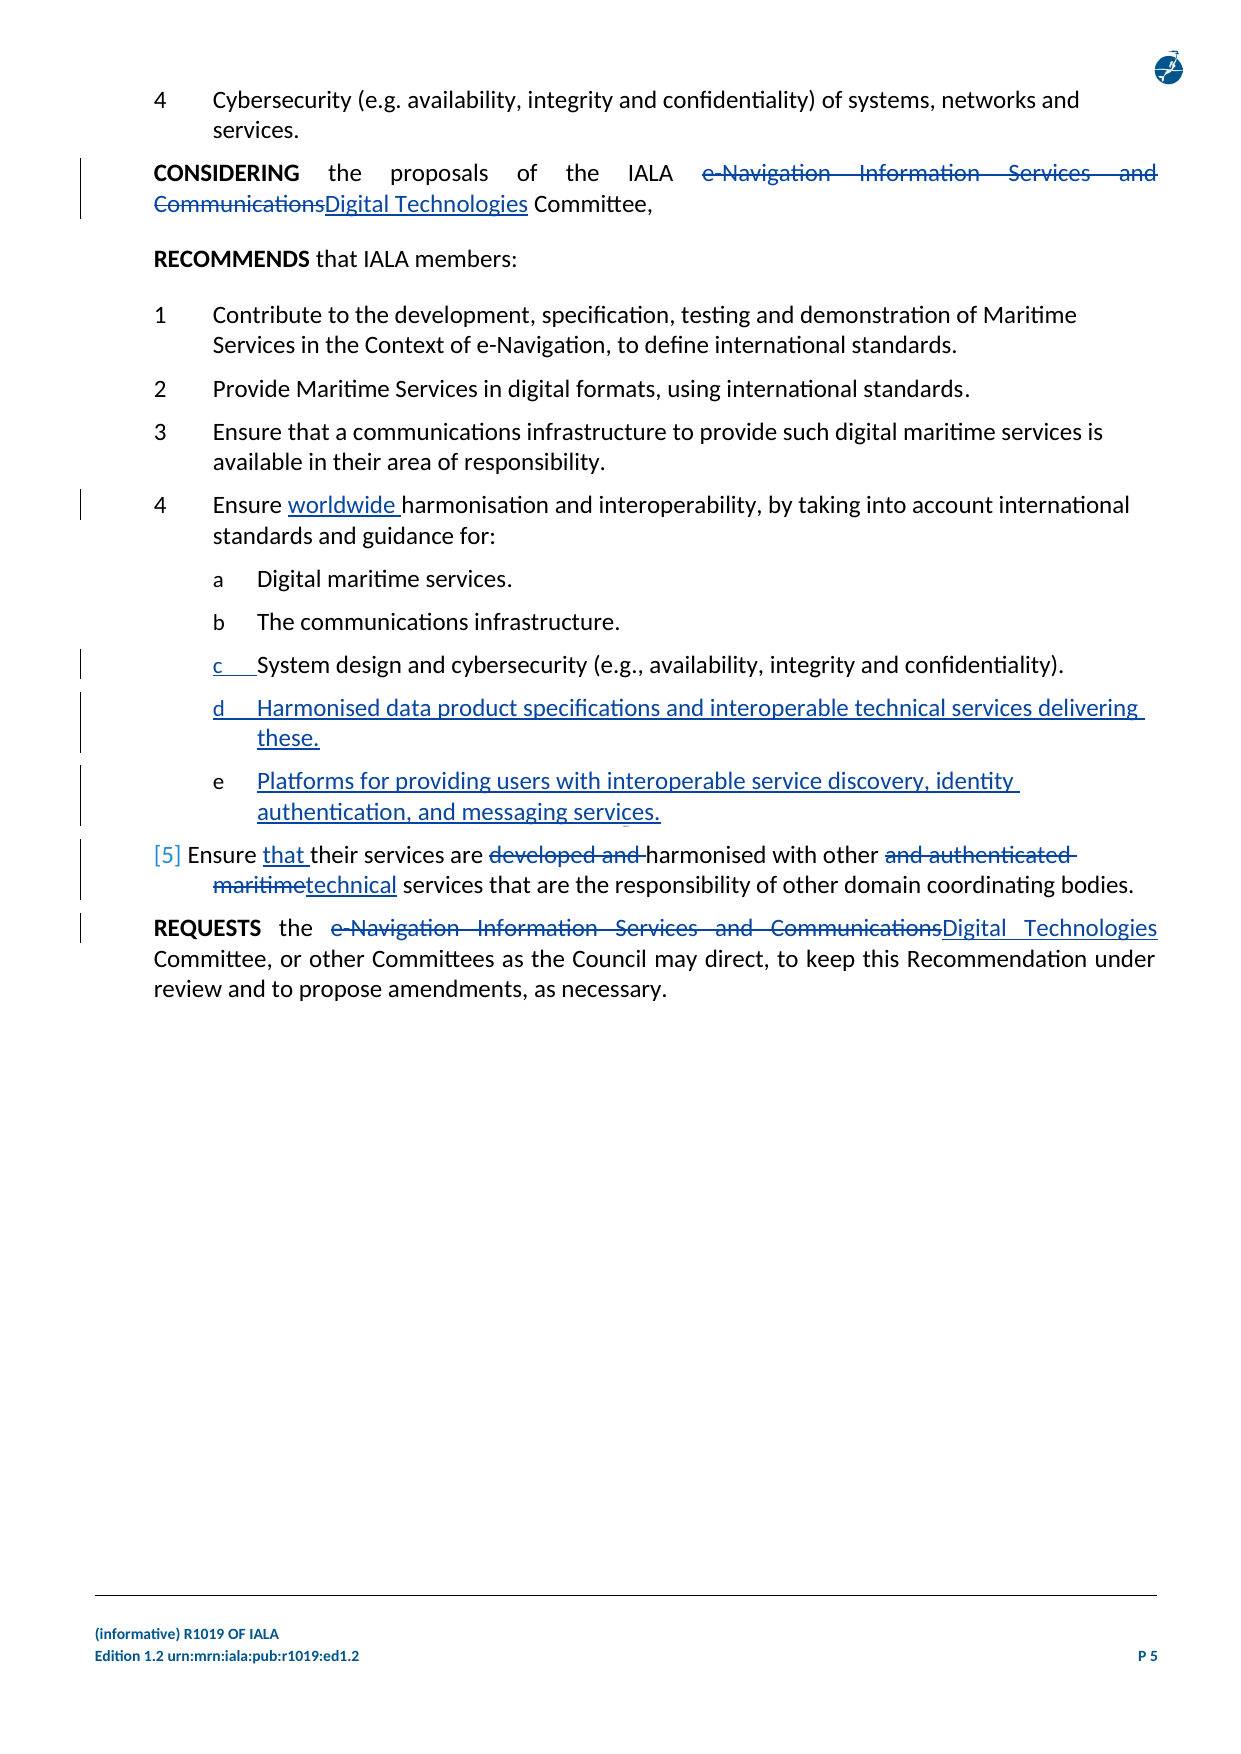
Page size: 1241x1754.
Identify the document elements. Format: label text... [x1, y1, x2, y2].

list System design and cybersecurity (e.g., availability, integrity and confidentiality). [213, 649, 1157, 679]
list Cybersecurity (e.g. availability, integrity and confidentiality) of systems, networks and services. [153, 84, 1157, 145]
text RECOMMENDS that IALA members: [153, 244, 1157, 274]
list The communications infrastructure. [213, 606, 1157, 636]
list Contribute to the development, specification, testing and demonstration of Maritime Services in the Context of e-Navigation, to define international standards. [153, 299, 1157, 360]
text REQUESTS the Committee, or other Committees as the Council may direct, to keep this Recommendation under review and to propose amendments, as necessary. [153, 912, 1157, 1004]
list Ensure harmonisation and interoperability, by taking into account international standards and guidance for: [153, 489, 1157, 550]
list Provide Maritime Services in digital formats, using international standards. [153, 373, 1157, 403]
list Ensure that a communications infrastructure to provide such digital maritime services is available in their area of responsibility. [153, 416, 1157, 477]
list Ensure their services are harmonised with other services that are the responsibility of other domain coordinating bodies. [153, 839, 1157, 900]
picture [1123, 0, 1241, 119]
text CONSIDERING the proposals of the IALA Committee, [153, 158, 1157, 219]
list Digital maritime services. [213, 563, 1157, 593]
